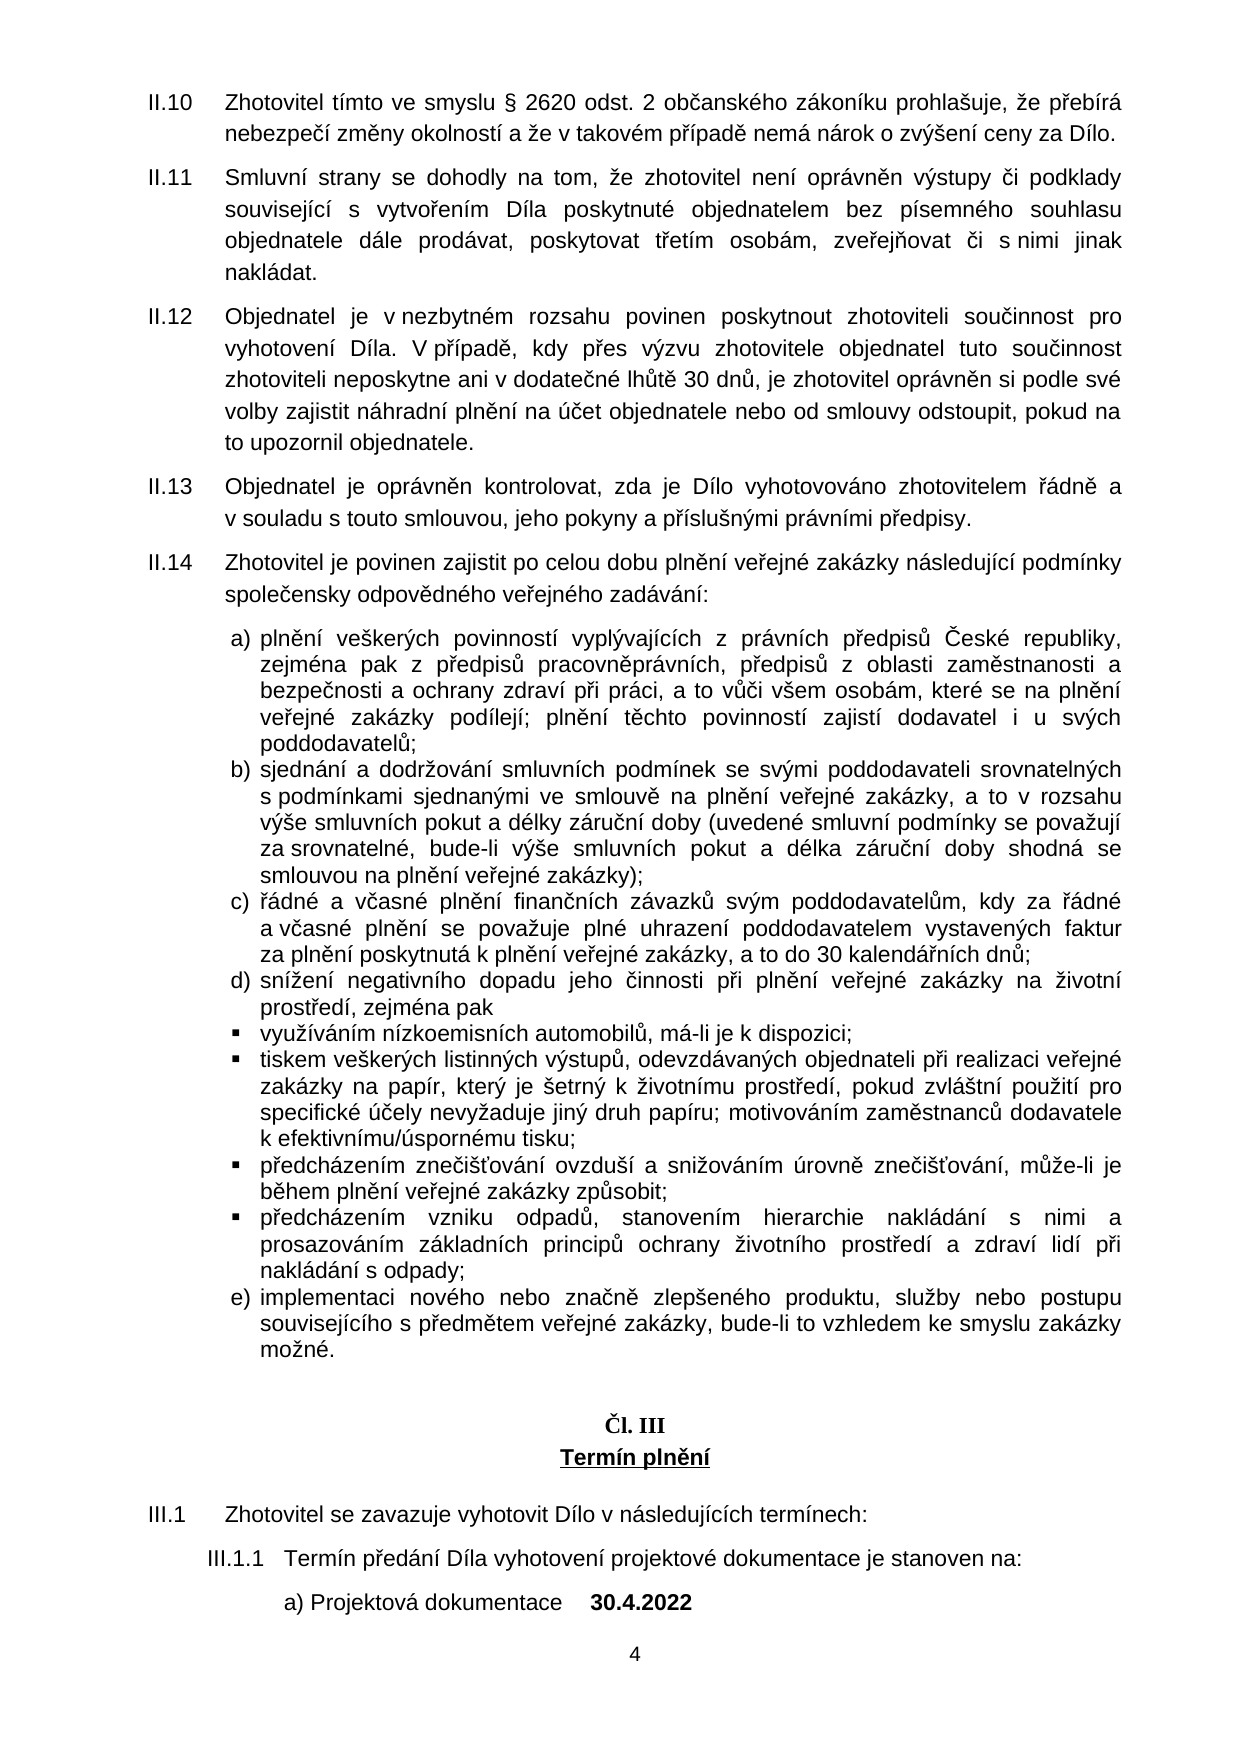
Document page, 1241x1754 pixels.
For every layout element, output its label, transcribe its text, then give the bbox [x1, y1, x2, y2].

list plnění veškerých povinností vyplývajících z právních předpisů České republiky, zejména pak z předpisů pracovněprávních, předpisů z oblasti zaměstnanosti a bezpečnosti a ochrany zdraví při práci, a to vůči všem osobám, které se na plnění veřejné zakázky podílejí; plnění těchto povinností zajistí dodavatel i u svých poddodavatelů; [230, 624, 1122, 756]
list předcházením znečišťování ovzduší a snižováním úrovně znečišťování, může-li je během plnění veřejné zakázky způsobit; [230, 1152, 1122, 1204]
list tiskem veškerých listinných výstupů, odevzdávaných objednateli při realizaci veřejné zakázky na papír, který je šetrný k životnímu prostředí, pokud zvláštní použití pro specifické účely nevyžaduje jiný druh papíru; motivováním zaměstnanců dodavatele k efektivnímu/úspornému tisku; [230, 1046, 1122, 1152]
list Objednatel je v nezbytném rozsahu povinen poskytnout zhotoviteli součinnost pro vyhotovení Díla. V případě, kdy přes výzvu zhotovitele objednatel tuto součinnost zhotoviteli neposkytne ani v dodatečné lhůtě 30 dnů, je zhotovitel oprávněn si podle své volby zajistit náhradní plnění na účet objednatele nebo od smlouvy odstoupit, pokud na to upozornil objednatele. [148, 303, 1122, 456]
list Smluvní strany se dohodly na tom, že zhotovitel není oprávněn výstupy či podklady související s vytvořením Díla poskytnuté objednatelem bez písemného souhlasu objednatele dále prodávat, poskytovat třetím osobám, zveřejňovat či s nimi jinak nakládat. [148, 164, 1122, 285]
list snížení negativního dopadu jeho činnosti při plnění veřejné zakázky na životní prostředí, zejména pak [230, 967, 1122, 1020]
list Termín předání Díla vyhotovení projektové dokumentace je stanoven na: [207, 1545, 1122, 1571]
list a) Projektová dokumentace 30.4.2022 [283, 1589, 1122, 1615]
list Objednatel je oprávněn kontrolovat, zda je Dílo vyhotovováno zhotovitelem řádně a v souladu s touto smlouvou, jeho pokyny a příslušnými právními předpisy. [148, 473, 1122, 531]
list implementaci nového nebo značně zlepšeného produktu, služby nebo postupu souvisejícího s předmětem veřejné zakázky, bude-li to vzhledem ke smyslu zakázky možné. [230, 1283, 1122, 1362]
list sjednání a dodržování smluvních podmínek se svými poddodavateli srovnatelných s podmínkami sjednanými ve smlouvě na plnění veřejné zakázky, a to v rozsahu výše smluvních pokut a délky záruční doby (uvedené smluvní podmínky se považují za srovnatelné, bude-li výše smluvních pokut a délka záruční doby shodná se smlouvou na plnění veřejné zakázky); [230, 756, 1122, 888]
list Zhotovitel tímto ve smyslu § 2620 odst. 2 občanského zákoníku prohlašuje, že přebírá nebezpečí změny okolností a že v takovém případě nemá nárok o zvýšení ceny za Dílo. [148, 89, 1122, 147]
list Zhotovitel se zavazuje vyhotovit Dílo v následujících termínech: [148, 1501, 1122, 1527]
list předcházením vzniku odpadů, stanovením hierarchie nakládání s nimi a prosazováním základních principů ochrany životního prostředí a zdraví lidí při nakládání s odpady; [230, 1204, 1122, 1283]
list řádné a včasné plnění finančních závazků svým poddodavatelům, kdy za řádné a včasné plnění se považuje plné uhrazení poddodavatelem vystavených faktur za plnění poskytnutá k plnění veřejné zakázky, a to do 30 kalendářních dnů; [230, 888, 1122, 967]
list využíváním nízkoemisních automobilů, má-li je k dispozici; [230, 1020, 1122, 1046]
text Termín plnění [148, 1412, 1122, 1471]
list Zhotovitel je povinen zajistit po celou dobu plnění veřejné zakázky následující podmínky společensky odpovědného veřejného zadávání: [148, 549, 1122, 607]
